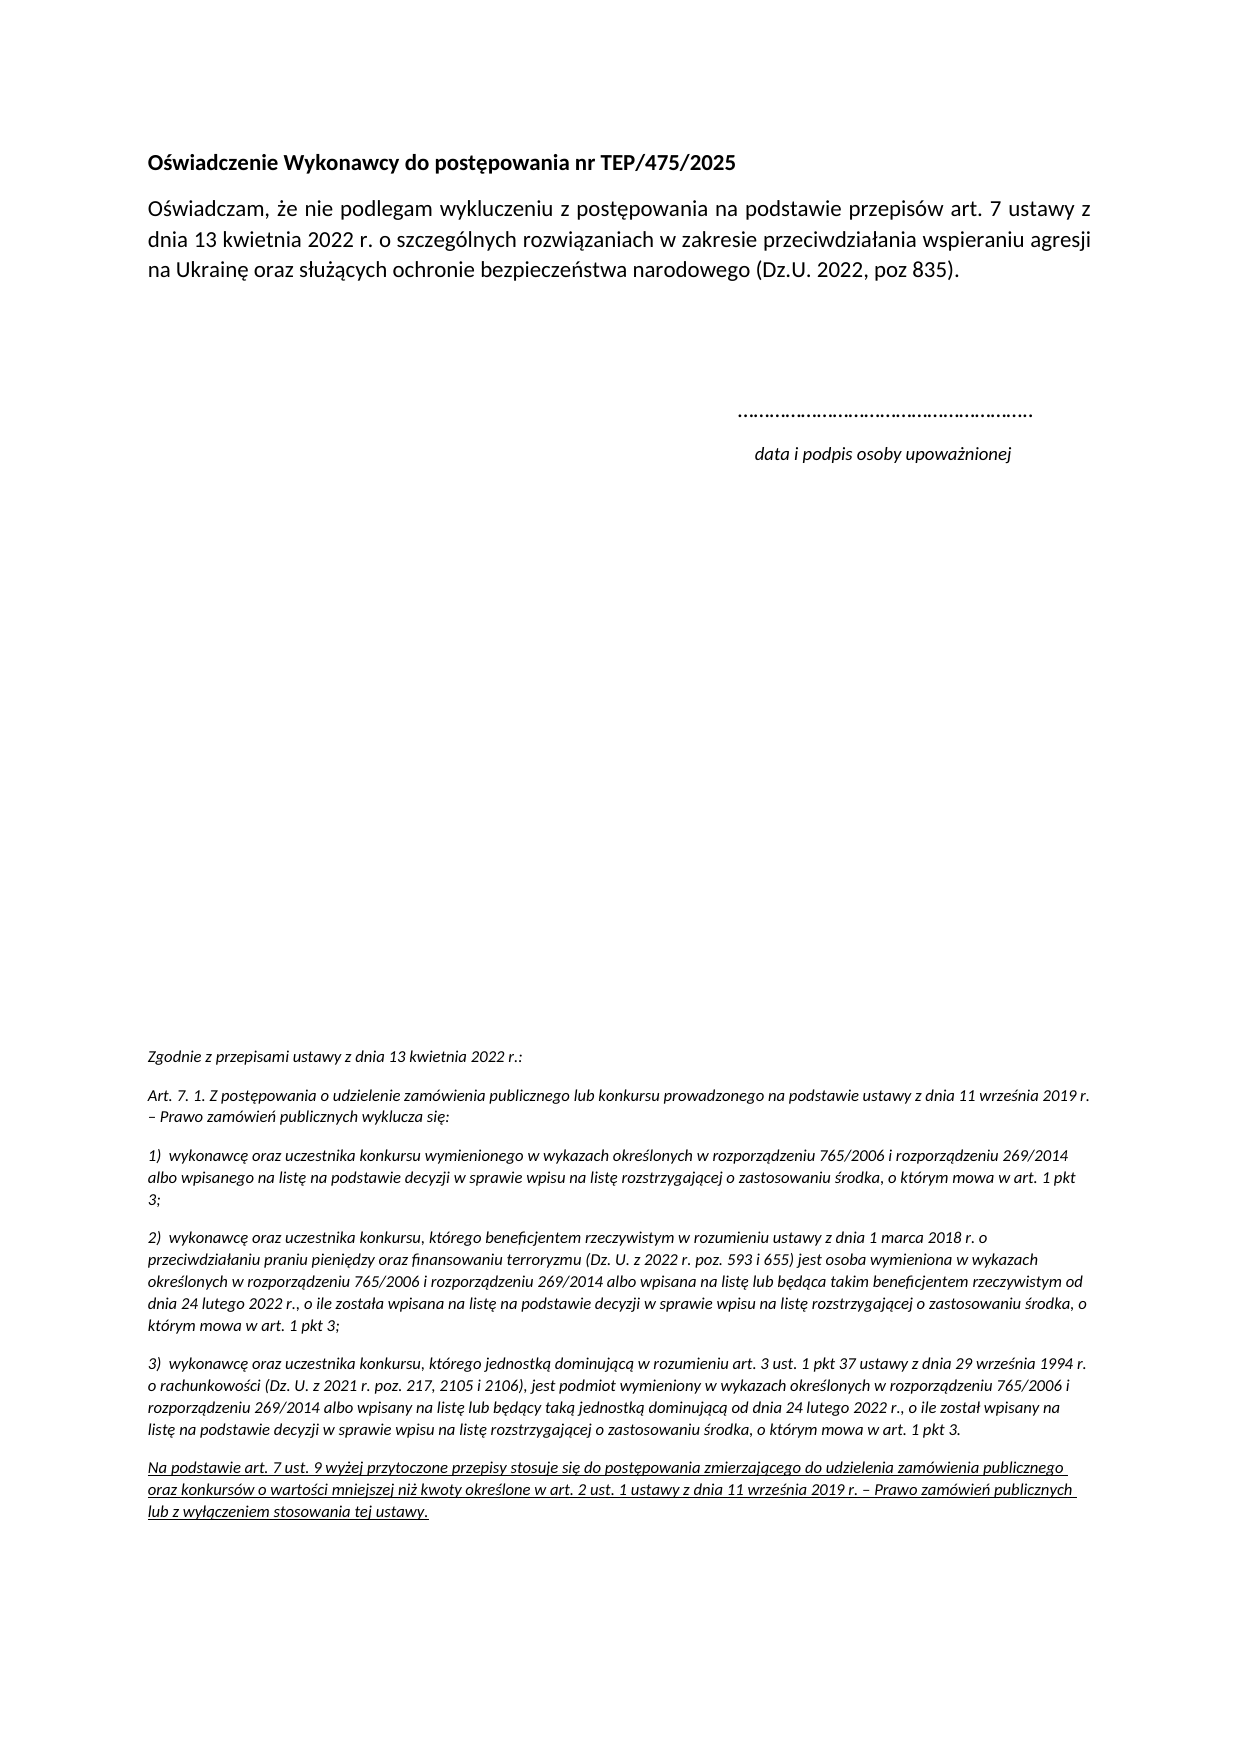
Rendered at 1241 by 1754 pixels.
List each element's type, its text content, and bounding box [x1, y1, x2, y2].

text 1) wykonawcę oraz uczestnika konkursu wymienionego w wykazach określonych w rozporządzeniu 765/2006 i rozporządzeniu 269/2014 albo wpisanego na listę na podstawie decyzji w sprawie wpisu na listę rozstrzygającej o zastosowaniu środka, o którym mowa w art. 1 pkt 3; [148, 1145, 1093, 1209]
text Na podstawie art. 7 ust. 9 wyżej przytoczone przepisy stosuje się do postępowania zmierzającego do udzielenia zamówienia publicznego oraz konkursów o wartości mniejszej niż kwoty określone w art. 2 ust. 1 ustawy z dnia 11 września 2019 r. – Prawo zamówień publicznych lub z wyłączeniem stosowania tej ustawy. [148, 1458, 1093, 1522]
text ……………………………………………….. [664, 396, 1093, 423]
text 3) wykonawcę oraz uczestnika konkursu, którego jednostką dominującą w rozumieniu art. 3 ust. 1 pkt 37 ustawy z dnia 29 września 1994 r. o rachunkowości (Dz. U. z 2021 r. poz. 217, 2105 i 2106), jest podmiot wymieniony w wykazach określonych w rozporządzeniu 765/2006 i rozporządzeniu 269/2014 albo wpisany na listę lub będący taką jednostką dominującą od dnia 24 lutego 2022 r., o ile został wpisany na listę na podstawie decyzji w sprawie wpisu na listę rozstrzygającej o zastosowaniu środka, o którym mowa w art. 1 pkt 3. [148, 1353, 1093, 1439]
text data i podpis osoby upoważnionej [664, 442, 1093, 465]
text Art. 7. 1. Z postępowania o udzielenie zamówienia publicznego lub konkursu prowadzonego na podstawie ustawy z dnia 11 września 2019 r. – Prawo zamówień publicznych wyklucza się: [148, 1085, 1093, 1127]
text Oświadczenie Wykonawcy do postępowania nr TEP/475/2025 [148, 148, 1093, 176]
text Zgodnie z przepisami ustawy z dnia 13 kwietnia 2022 r.: [148, 1046, 1093, 1067]
text 2) wykonawcę oraz uczestnika konkursu, którego beneficjentem rzeczywistym w rozumieniu ustawy z dnia 1 marca 2018 r. o przeciwdziałaniu praniu pieniędzy oraz finansowaniu terroryzmu (Dz. U. z 2022 r. poz. 593 i 655) jest osoba wymieniona w wykazach określonych w rozporządzeniu 765/2006 i rozporządzeniu 269/2014 albo wpisana na listę lub będąca takim beneficjentem rzeczywistym od dnia 24 lutego 2022 r., o ile została wpisana na listę na podstawie decyzji w sprawie wpisu na listę rozstrzygającej o zastosowaniu środka, o którym mowa w art. 1 pkt 3; [148, 1227, 1093, 1335]
text Oświadczam, że nie podlegam wykluczeniu z postępowania na podstawie przepisów art. 7 ustawy z dnia 13 kwietnia 2022 r. o szczególnych rozwiązaniach w zakresie przeciwdziałania wspieraniu agresji na Ukrainę oraz służących ochronie bezpieczeństwa narodowego (Dz.U. 2022, poz 835). [148, 194, 1093, 283]
